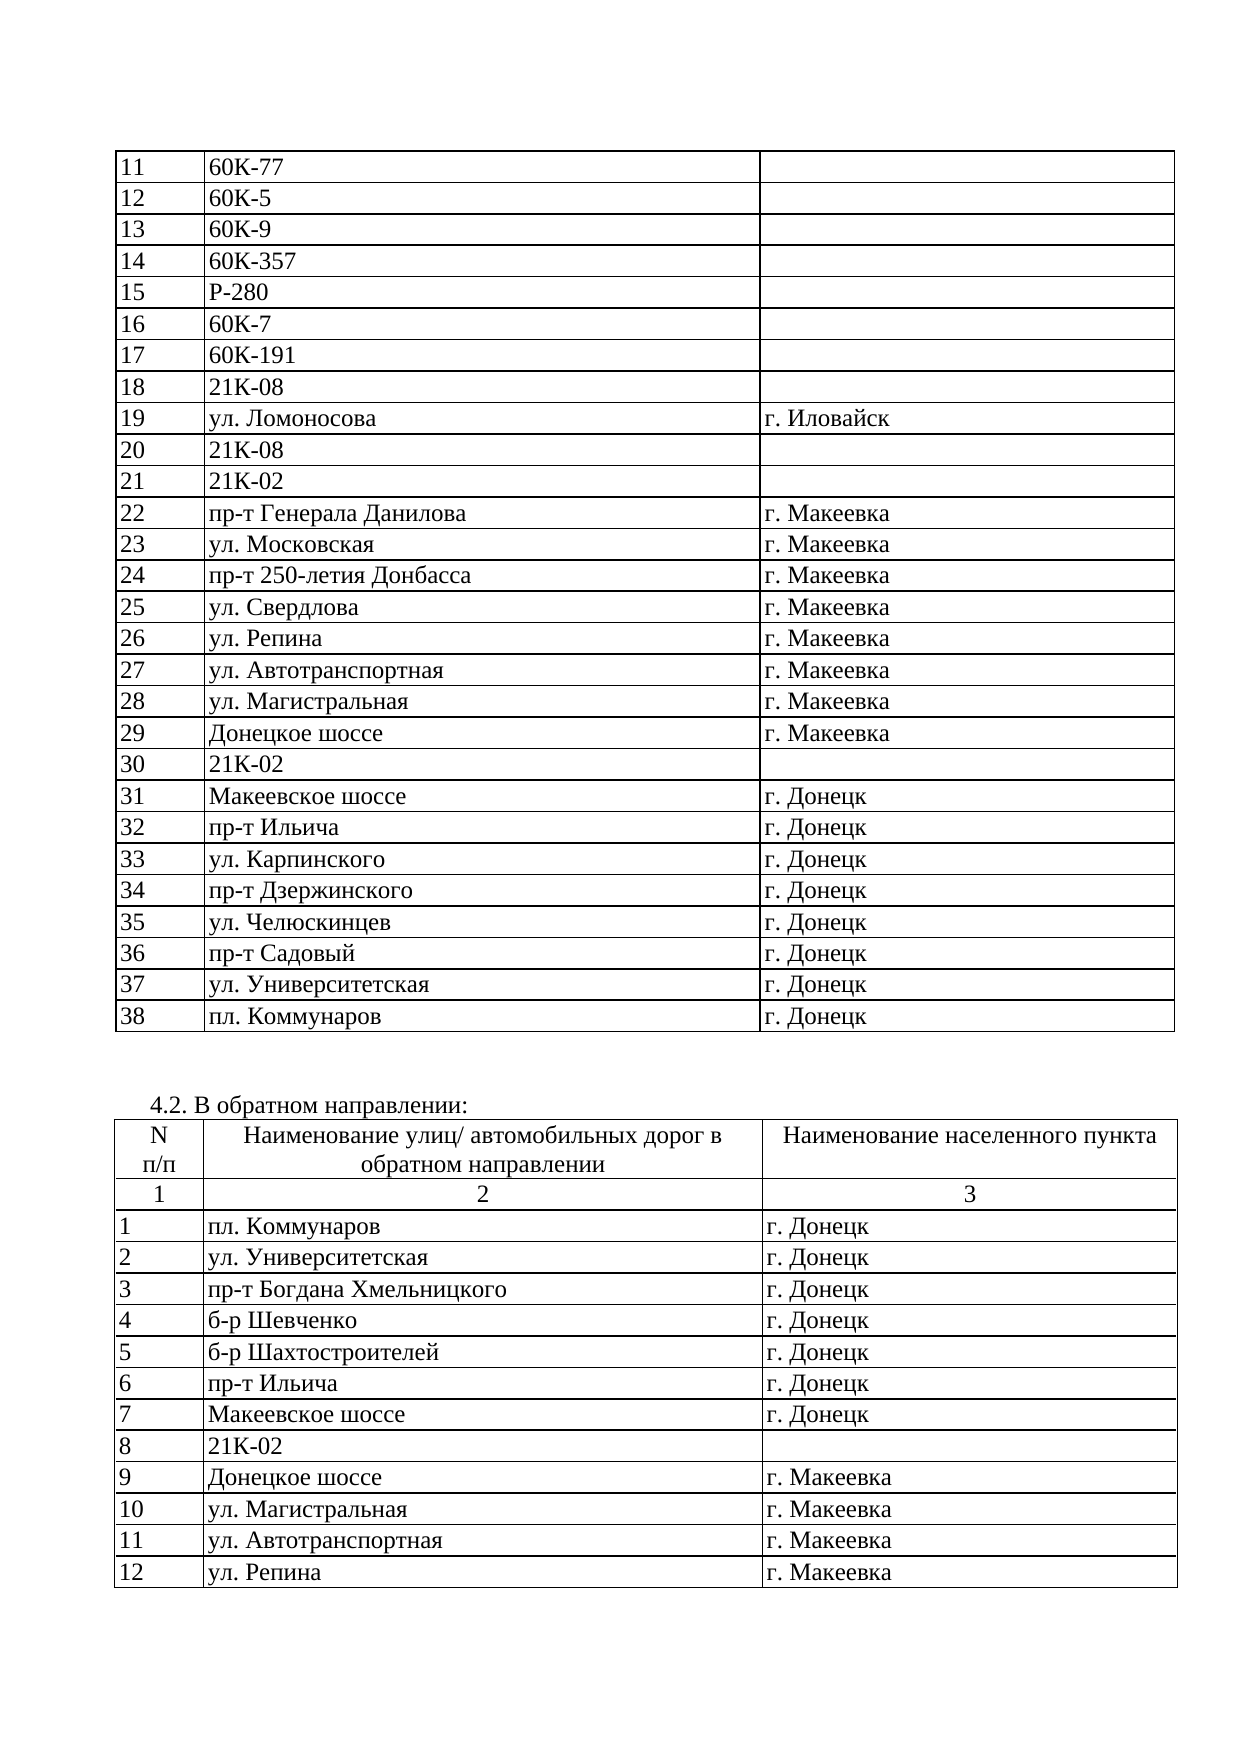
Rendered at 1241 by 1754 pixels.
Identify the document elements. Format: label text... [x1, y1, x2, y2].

table_cell г. Донецк [761, 844, 1174, 873]
table_cell 38 [117, 1001, 204, 1031]
table_cell ул. Магистральная [205, 686, 759, 716]
table_cell г. Донецк [763, 1304, 1177, 1335]
table_cell 21К-02 [205, 749, 759, 779]
table_cell [761, 749, 1174, 779]
table_cell г. Макеевка [761, 592, 1174, 622]
table_cell 14 [117, 246, 204, 276]
table_cell 17 [117, 340, 204, 370]
table_cell пр-т Ильича [204, 1368, 762, 1398]
table_cell 25 [117, 592, 204, 622]
table_cell г. Макеевка [763, 1555, 1177, 1587]
table_cell 7 [115, 1399, 203, 1429]
table_cell г. Донецк [763, 1335, 1177, 1366]
table_cell г. Макеевка [761, 718, 1174, 748]
table_cell г. Макеевка [763, 1461, 1177, 1492]
table_cell пл. Коммунаров [204, 1211, 762, 1241]
table_cell 21 [117, 466, 204, 496]
table_cell ул. Свердлова [205, 592, 759, 622]
table_cell г. Донецк [763, 1366, 1177, 1398]
table_cell 11 [115, 1525, 203, 1555]
table_cell 1 [115, 1179, 203, 1209]
table_cell 12 [117, 183, 204, 213]
table_cell 23 [117, 529, 204, 559]
table_cell [761, 466, 1174, 496]
table_cell 2 [115, 1242, 203, 1272]
table_cell ул. Университетская [205, 970, 759, 999]
table_cell пр-т Садовый [205, 938, 759, 968]
table_cell 21К-02 [204, 1431, 762, 1461]
table_cell 9 [115, 1462, 203, 1492]
table_cell г. Донецк [763, 1272, 1177, 1303]
table_cell г. Макеевка [761, 529, 1174, 559]
table_cell г. Макеевка [761, 623, 1174, 653]
table_cell 34 [117, 875, 204, 905]
table_cell 60К-5 [205, 183, 759, 213]
table_cell г. Донецк [761, 1001, 1174, 1031]
table_cell [761, 246, 1174, 276]
table_cell ул. Карпинского [205, 844, 759, 873]
table_cell 60К-77 [205, 152, 759, 181]
table_cell ул. Автотранспортная [204, 1525, 762, 1555]
table_cell 21К-02 [205, 466, 759, 496]
table_cell Донецкое шоссе [205, 718, 759, 748]
table_cell г. Донецк [763, 1398, 1177, 1429]
table_cell б-р Шахтостроителей [204, 1337, 762, 1366]
table_cell 3 [115, 1273, 203, 1303]
table_cell 37 [117, 970, 204, 999]
table_cell г. Донецк [761, 781, 1174, 811]
table_cell 36 [117, 938, 204, 968]
table_cell г. Макеевка [763, 1524, 1177, 1555]
table_cell ул. Ломоносова [205, 403, 759, 433]
table_cell пр-т Генерала Данилова [205, 498, 759, 527]
table_cell г. Донецк [761, 907, 1174, 936]
table_cell г. Донецк [761, 875, 1174, 905]
table_header Наименование улиц/ автомобильных дорог в обратном направлении [204, 1120, 762, 1178]
table_cell 29 [117, 718, 204, 748]
table_cell пр-т Богдана Хмельницкого [204, 1274, 762, 1303]
table_cell 28 [117, 686, 204, 716]
table_cell ул. Московская [205, 529, 759, 559]
table_header Наименование населенного пункта [763, 1120, 1177, 1178]
table_cell 2 [204, 1179, 762, 1209]
table_cell 32 [117, 812, 204, 842]
table_cell г. Макеевка [763, 1492, 1177, 1524]
table_cell пр-т 250-летия Донбасса [205, 561, 759, 590]
table_cell 22 [117, 498, 204, 527]
table_cell г. Донецк [761, 812, 1174, 842]
table_cell 60К-9 [205, 215, 759, 244]
text 4.2. В обратном направлении: [150, 1090, 1090, 1119]
table_header N п/п [115, 1120, 203, 1178]
table_cell Макеевское шоссе [204, 1400, 762, 1429]
table_cell 60К-357 [205, 246, 759, 276]
table_cell [761, 215, 1174, 244]
table_cell 60К-191 [205, 340, 759, 370]
table_cell 4 [115, 1305, 203, 1335]
table_cell [761, 435, 1174, 464]
table_cell 11 [117, 152, 204, 181]
table_cell б-р Шевченко [204, 1305, 762, 1335]
table_cell г. Донецк [763, 1241, 1177, 1272]
table_cell ул. Автотранспортная [205, 655, 759, 685]
table_cell г. Донецк [763, 1209, 1177, 1241]
table_cell г. Донецк [761, 970, 1174, 999]
table_cell 20 [117, 435, 204, 464]
table_cell 13 [117, 215, 204, 244]
table_cell 6 [115, 1368, 203, 1398]
table_cell [761, 183, 1174, 213]
table_cell Донецкое шоссе [204, 1462, 762, 1492]
table_cell г. Макеевка [761, 561, 1174, 590]
table_cell г. Макеевка [761, 686, 1174, 716]
table_cell 15 [117, 277, 204, 307]
table_cell 3 [763, 1178, 1177, 1209]
table_cell [761, 372, 1174, 402]
table_cell г. Макеевка [761, 655, 1174, 685]
table_cell 27 [117, 655, 204, 685]
table_cell 8 [115, 1430, 203, 1461]
table_cell ул. Университетская [204, 1242, 762, 1272]
table_cell пл. Коммунаров [205, 1001, 759, 1031]
table_cell Макеевское шоссе [205, 781, 759, 811]
table_cell ул. Челюскинцев [205, 907, 759, 936]
table_cell 26 [117, 623, 204, 653]
table_cell ул. Магистральная [204, 1494, 762, 1524]
table_cell 24 [117, 561, 204, 590]
table_cell 33 [117, 844, 204, 873]
table_cell г. Донецк [761, 938, 1174, 968]
table_cell [761, 152, 1174, 181]
table_cell 31 [117, 781, 204, 811]
table_cell 19 [117, 403, 204, 433]
table_cell 16 [117, 309, 204, 339]
table_cell г. Макеевка [761, 498, 1174, 527]
table_cell ул. Репина [205, 623, 759, 653]
table_cell пр-т Ильича [205, 812, 759, 842]
table_cell 10 [115, 1493, 203, 1524]
table_cell [761, 309, 1174, 339]
table_cell г. Иловайск [761, 403, 1174, 433]
table_cell 1 [115, 1210, 203, 1241]
table_cell ул. Репина [204, 1557, 762, 1587]
table_cell 5 [115, 1336, 203, 1366]
table_cell Р-280 [205, 277, 759, 307]
table_cell 21К-08 [205, 372, 759, 402]
table_cell пр-т Дзержинского [205, 875, 759, 905]
table_cell 21К-08 [205, 435, 759, 464]
table_cell 30 [117, 749, 204, 779]
table_cell [763, 1429, 1177, 1461]
table_cell 35 [117, 907, 204, 936]
table_cell [761, 340, 1174, 370]
table_cell 18 [117, 372, 204, 402]
table_cell 60К-7 [205, 309, 759, 339]
table_cell [761, 277, 1174, 307]
table_cell 12 [115, 1556, 203, 1587]
